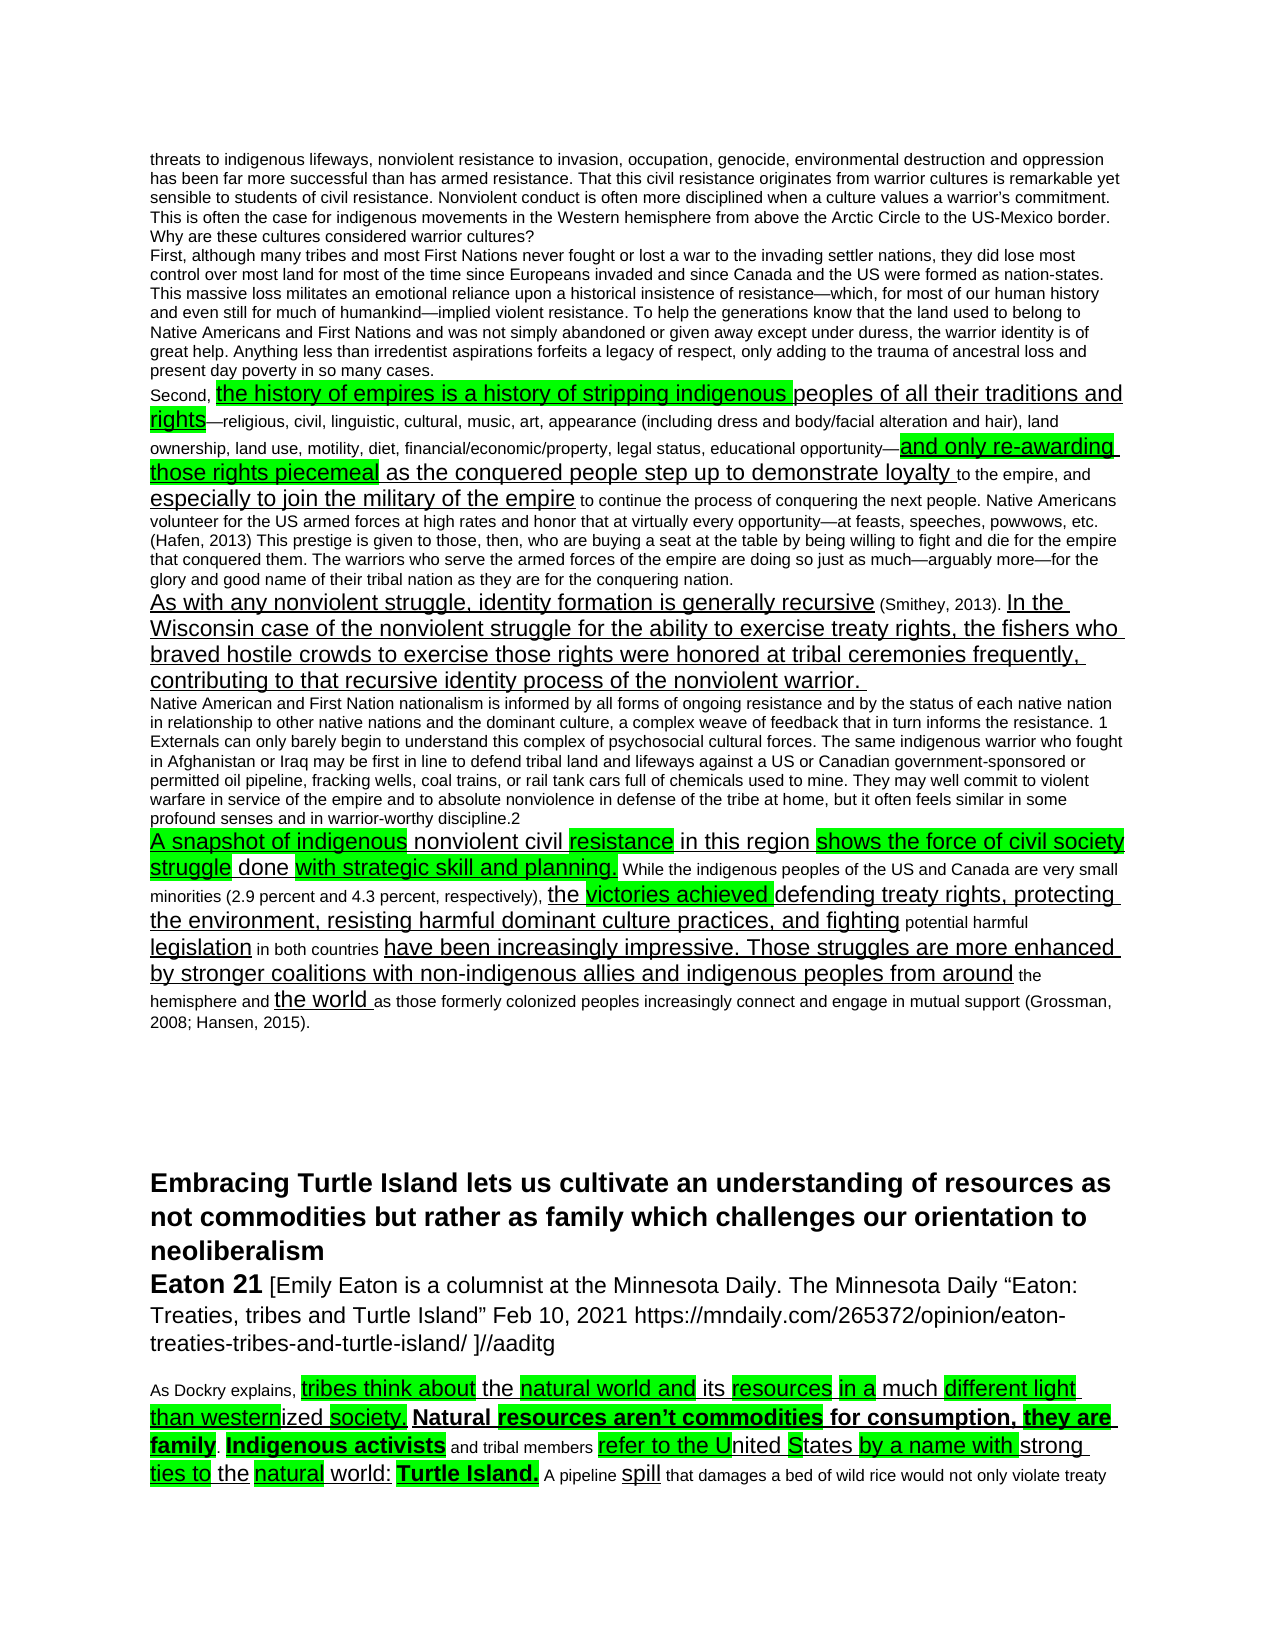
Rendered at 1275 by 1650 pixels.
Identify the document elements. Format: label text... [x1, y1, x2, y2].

text A snapshot of indigenous nonviolent civil resistance in this region shows the force of civil society struggle done with strategic skill and planning. While the indigenous peoples of the US and Canada are very small minorities (2.9 percent and 4.3 percent, respectively), the victories achieved defending treaty rights, protecting the environment, resisting harmful dominant culture practices, and fighting potential harmful legislation in both countries have been increasingly impressive. Those struggles are more enhanced by stronger coalitions with non-indigenous allies and indigenous peoples from around the hemisphere and the world as those formerly colonized peoples increasingly connect and engage in mutual support (Grossman, 2008; Hansen, 2015). [150, 852, 1125, 1032]
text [150, 150, 1125, 227]
text Second, the history of empires is a history of stripping indigenous peoples of all their traditions and rights—religious, civil, linguistic, cultural, music, art, appearance (including dress and body/facial alteration and hair), land ownership, land use, motility, diet, financial/economic/property, legal status, educational opportunity—and only re-awarding those rights piecemeal as the conquered people step up to demonstrate loyalty to the empire, and especially to join the military of the empire to continue the process of conquering the next people. Native Americans volunteer for the US armed forces at high rates and honor that at virtually every opportunity—at feasts, speeches, powwows, etc. (Hafen, 2013) This prestige is given to those, then, who are buying a seat at the table by being willing to fight and die for the empire that conquered them. The warriors who serve the armed forces of the empire are doing so just as much—arguably more—for the glory and good name of their tribal nation as they are for the conquering nation. [150, 380, 1125, 588]
subtitle Embracing Turtle Island lets us cultivate an understanding of resources as not commodities but rather as family which challenges our orientation to neoliberalism [150, 1167, 1125, 1266]
text First, although many tribes and most First Nations never fought or lost a war to the invading settler nations, they did lose most control over most land for most of the time since Europeans invaded and since Canada and the US were formed as nation-states. This massive loss militates an emotional reliance upon a historical insistence of resistance—which, for most of our human history and even still for much of humankind—implied violent resistance. To help the generations know that the land used to belong to Native Americans and First Nations and was not simply abandoned or given away except under duress, the warrior identity is of great help. Anything less than irredentist aspirations forfeits a legacy of respect, only adding to the trauma of ancestral loss and present day poverty in so many cases. [150, 246, 1125, 380]
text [150, 1375, 1125, 1487]
text Eaton 21 [Emily Eaton is a columnist at the Minnesota Daily. The Minnesota Daily “Eaton: Treaties, tribes and Turtle Island” Feb 10, 2021 https://mndaily.com/265372/opinion/eaton-treaties-tribes-and-turtle-island/ ]//aaditg [150, 1268, 1125, 1356]
text As with any nonviolent struggle, identity formation is generally recursive (Smithey, 2013). In the Wisconsin case of the nonviolent struggle for the ability to exercise treaty rights, the fishers who braved hostile crowds to exercise those rights were honored at tribal ceremonies frequently, contributing to that recursive identity process of the nonviolent warrior. [150, 639, 1125, 694]
text Native American and First Nation nationalism is informed by all forms of ongoing resistance and by the status of each native nation in relationship to other native nations and the dominant culture, a complex weave of feedback that in turn informs the resistance. 1 Externals can only barely begin to understand this complex of psychosocial cultural forces. The same indigenous warrior who fought in Afghanistan or Iraq may be first in line to defend tribal land and lifeways against a US or Canadian government-sponsored or permitted oil pipeline, fracking wells, coal trains, or rail tank cars full of chemicals used to mine. They may well commit to violent warfare in service of the empire and to absolute nonviolence in defense of the tribe at home, but it often feels similar in some profound senses and in warrior-worthy discipline.2 [150, 694, 1125, 828]
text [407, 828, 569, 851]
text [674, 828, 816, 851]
text Why are these cultures considered warrior cultures? [150, 227, 1125, 246]
text As with any nonviolent struggle, identity formation is generally recursive (Smithey, 2013). In the Wisconsin case of the nonviolent struggle for the ability to exercise treaty rights, the fishers who braved hostile crowds to exercise those rights were honored at tribal ceremonies frequently, contributing to that recursive identity process of the nonviolent warrior. [150, 588, 1125, 638]
